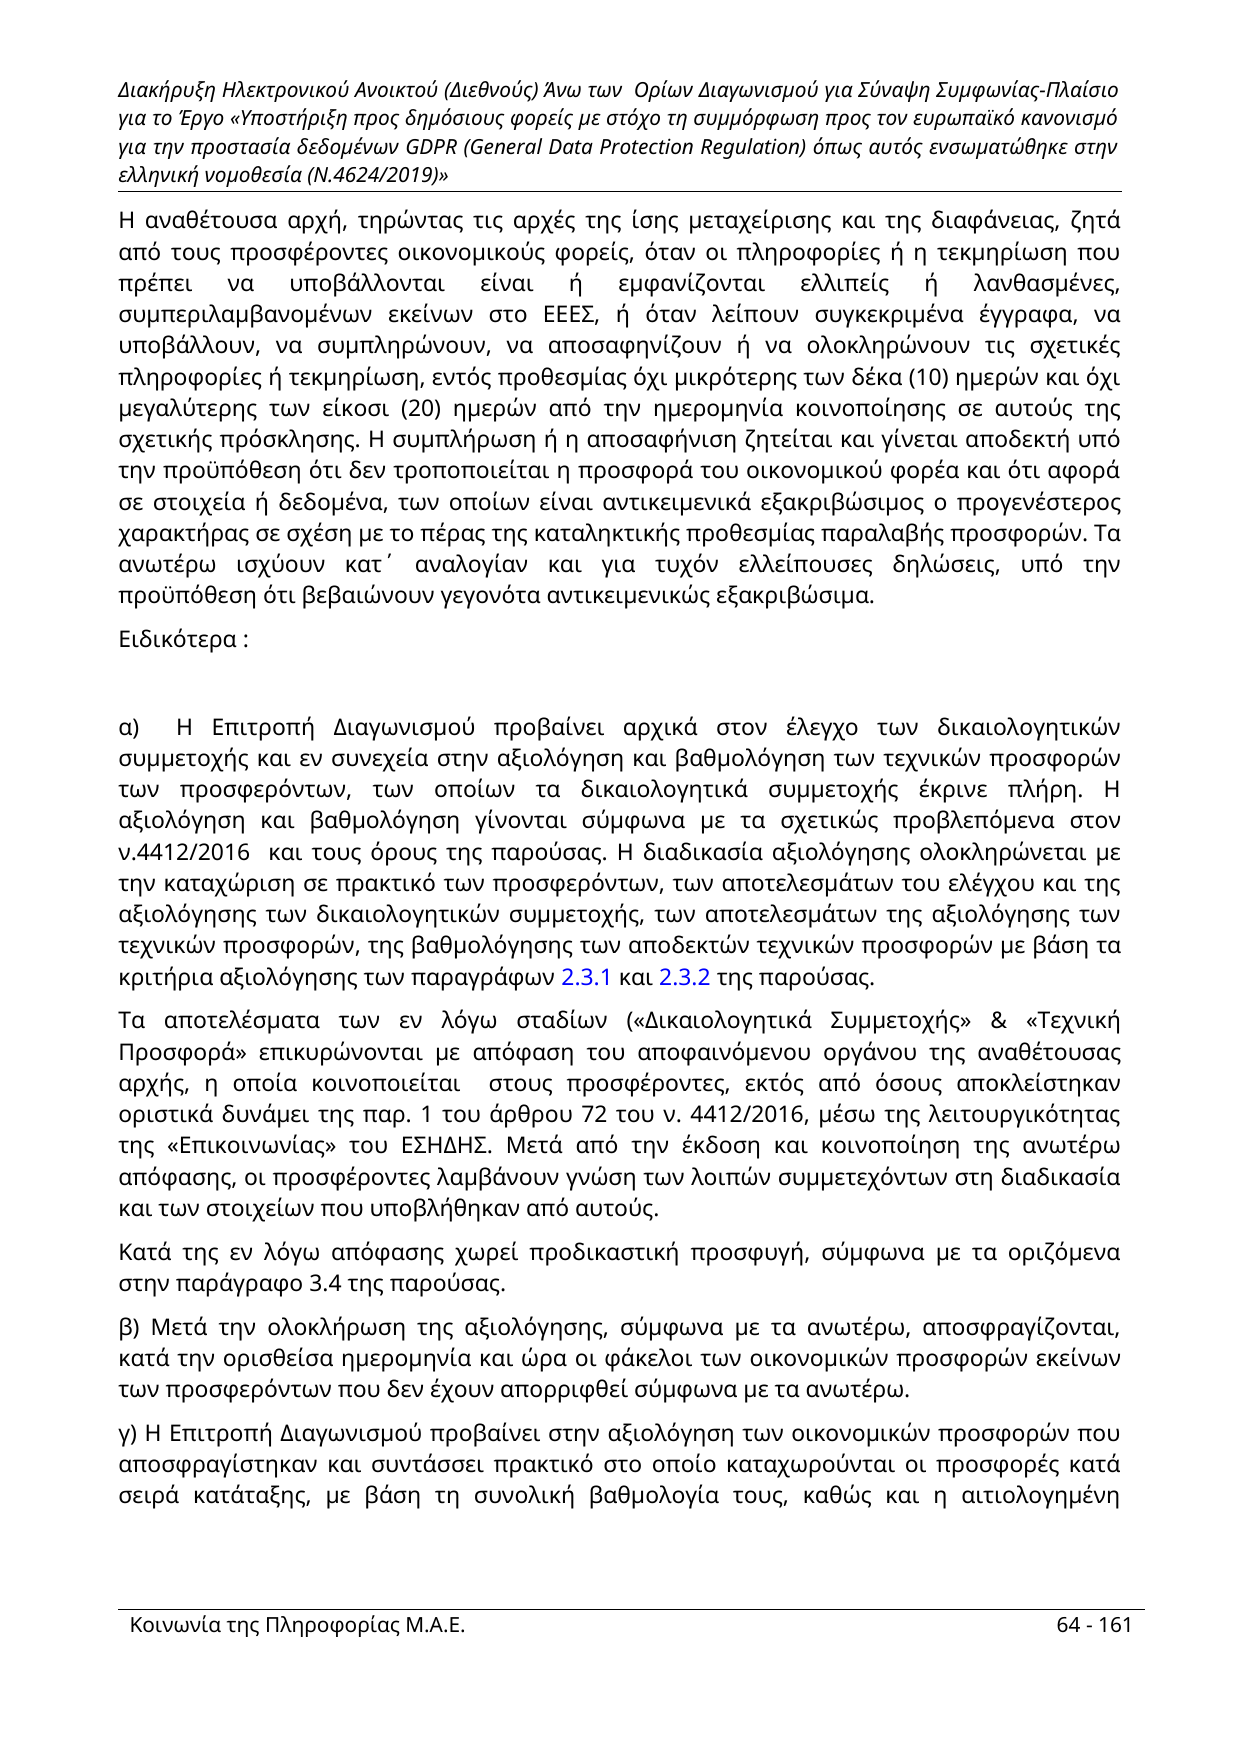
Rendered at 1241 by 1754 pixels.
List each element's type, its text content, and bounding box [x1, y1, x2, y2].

text Η αναθέτουσα αρχή, τηρώντας τις αρχές της ίσης μεταχείρισης και της διαφάνειας, ζητά από τους προσφέροντες οικονομικούς φορείς, όταν οι πληροφορίες ή η τεκμηρίωση που πρέπει να υποβάλλονται είναι ή εμφανίζονται ελλιπείς ή λανθασμένες, συμπεριλαμβανομένων εκείνων στο ΕΕΕΣ, ή όταν λείπουν συγκεκριμένα έγγραφα, να υποβάλλουν, να συμπληρώνουν, να αποσαφηνίζουν ή να ολοκληρώνουν τις σχετικές πληροφορίες ή τεκμηρίωση, εντός προθεσμίας όχι μικρότερης των δέκα (10) ημερών και όχι μεγαλύτερης των είκοσι (20) ημερών από την ημερομηνία κοινοποίησης σε αυτούς της σχετικής πρόσκλησης. Η συμπλήρωση ή η αποσαφήνιση ζητείται και γίνεται αποδεκτή υπό την προϋπόθεση ότι δεν τροποποιείται η προσφορά του οικονομικού φορέα και ότι αφορά σε στοιχεία ή δεδομένα, των οποίων είναι αντικειμενικά εξακριβώσιμος ο προγενέστερος χαρακτήρας σε σχέση με το πέρας της καταληκτικής προθεσμίας παραλαβής προσφορών. Τα ανωτέρω ισχύουν κατ΄ αναλογίαν και για τυχόν ελλείπουσες δηλώσεις, υπό την προϋπόθεση ότι βεβαιώνουν γεγονότα αντικειμενικώς εξακριβώσιμα. [118, 204, 1122, 611]
text Ειδικότερα : [118, 623, 1122, 654]
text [118, 1417, 1122, 1511]
text Τα αποτελέσματα των εν λόγω σταδίων («Δικαιολογητικά Συμμετοχής» & «Τεχνική Προσφορά» επικυρώνονται με απόφαση του αποφαινόμενου οργάνου της αναθέτουσας αρχής, η οποία κοινοποιείται στους προσφέροντες, εκτός από όσους αποκλείστηκαν οριστικά δυνάμει της παρ. 1 του άρθρου 72 του ν. 4412/2016, μέσω της λειτουργικότητας της «Επικοινωνίας» του ΕΣΗΔΗΣ. Μετά από την έκδοση και κοινοποίηση της ανωτέρω απόφασης, οι προσφέροντες λαμβάνουν γνώση των λοιπών συμμετεχόντων στη διαδικασία και των στοιχείων που υποβλήθηκαν από αυτούς. [118, 1004, 1122, 1223]
text β) Μετά την ολοκλήρωση της αξιολόγησης, σύμφωνα με τα ανωτέρω, αποσφραγίζονται, κατά την ορισθείσα ημερομηνία και ώρα οι φάκελοι των οικονομικών προσφορών εκείνων των προσφερόντων που δεν έχουν απορριφθεί σύμφωνα με τα ανωτέρω. [118, 1311, 1122, 1404]
text Κατά της εν λόγω απόφασης χωρεί προδικαστική προσφυγή, σύμφωνα με τα οριζόμενα στην παράγραφο 3.4 της παρούσας. [118, 1236, 1122, 1298]
text α) Η Επιτροπή Διαγωνισμού προβαίνει αρχικά στον έλεγχο των δικαιολογητικών συμμετοχής και εν συνεχεία στην αξιολόγηση και βαθμολόγηση των τεχνικών προσφορών των προσφερόντων, των οποίων τα δικαιολογητικά συμμετοχής έκρινε πλήρη. Η αξιολόγηση και βαθμολόγηση γίνονται σύμφωνα με τα σχετικώς προβλεπόμενα στον ν.4412/2016 και τους όρους της παρούσας. Η διαδικασία αξιολόγησης ολοκληρώνεται με την καταχώριση σε πρακτικό των προσφερόντων, των αποτελεσμάτων του ελέγχου και της αξιολόγησης των δικαιολογητικών συμμετοχής, των αποτελεσμάτων της αξιολόγησης των τεχνικών προσφορών, της βαθμολόγησης των αποδεκτών τεχνικών προσφορών με βάση τα κριτήρια αξιολόγησης των παραγράφων 2.3.1 και 2.3.2 της παρούσας. [118, 711, 1122, 992]
